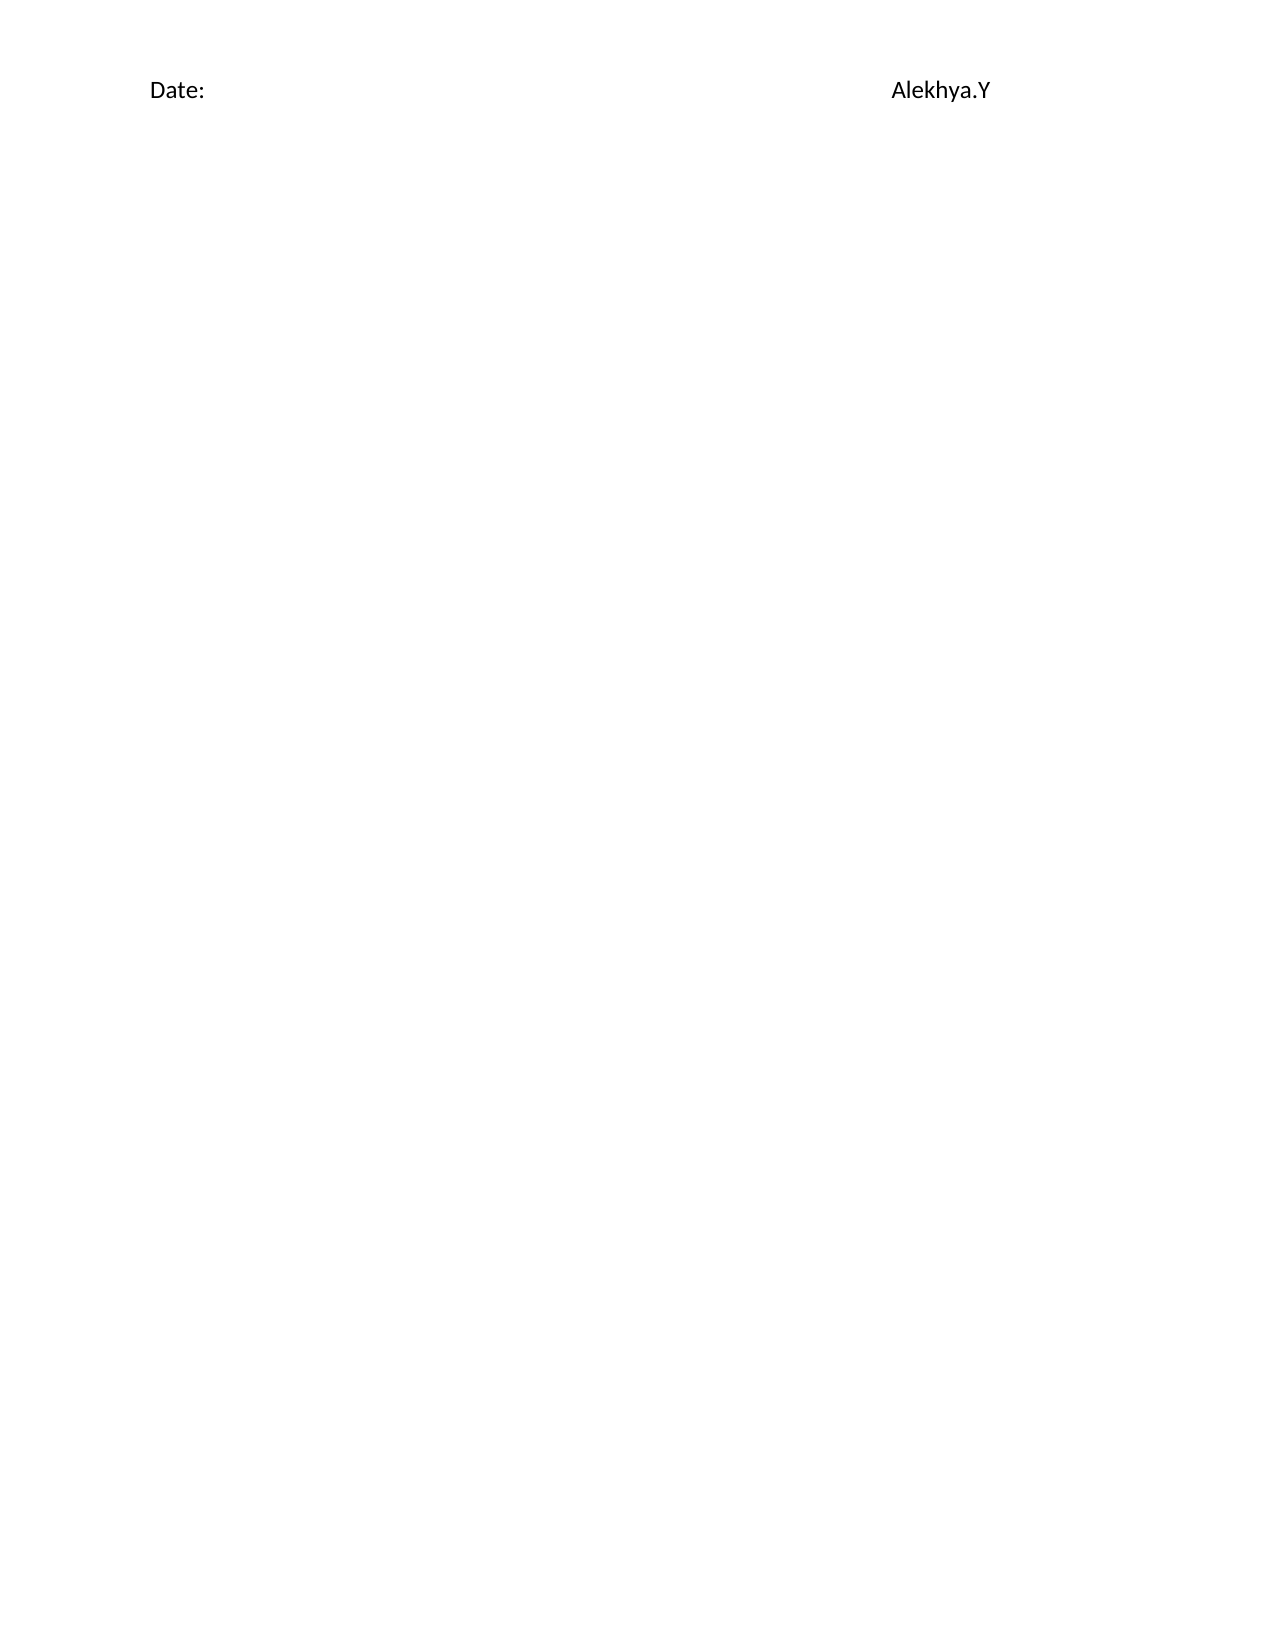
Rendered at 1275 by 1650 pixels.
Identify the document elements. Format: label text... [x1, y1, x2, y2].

text Date: Alekhya.Y [150, 74, 1125, 104]
